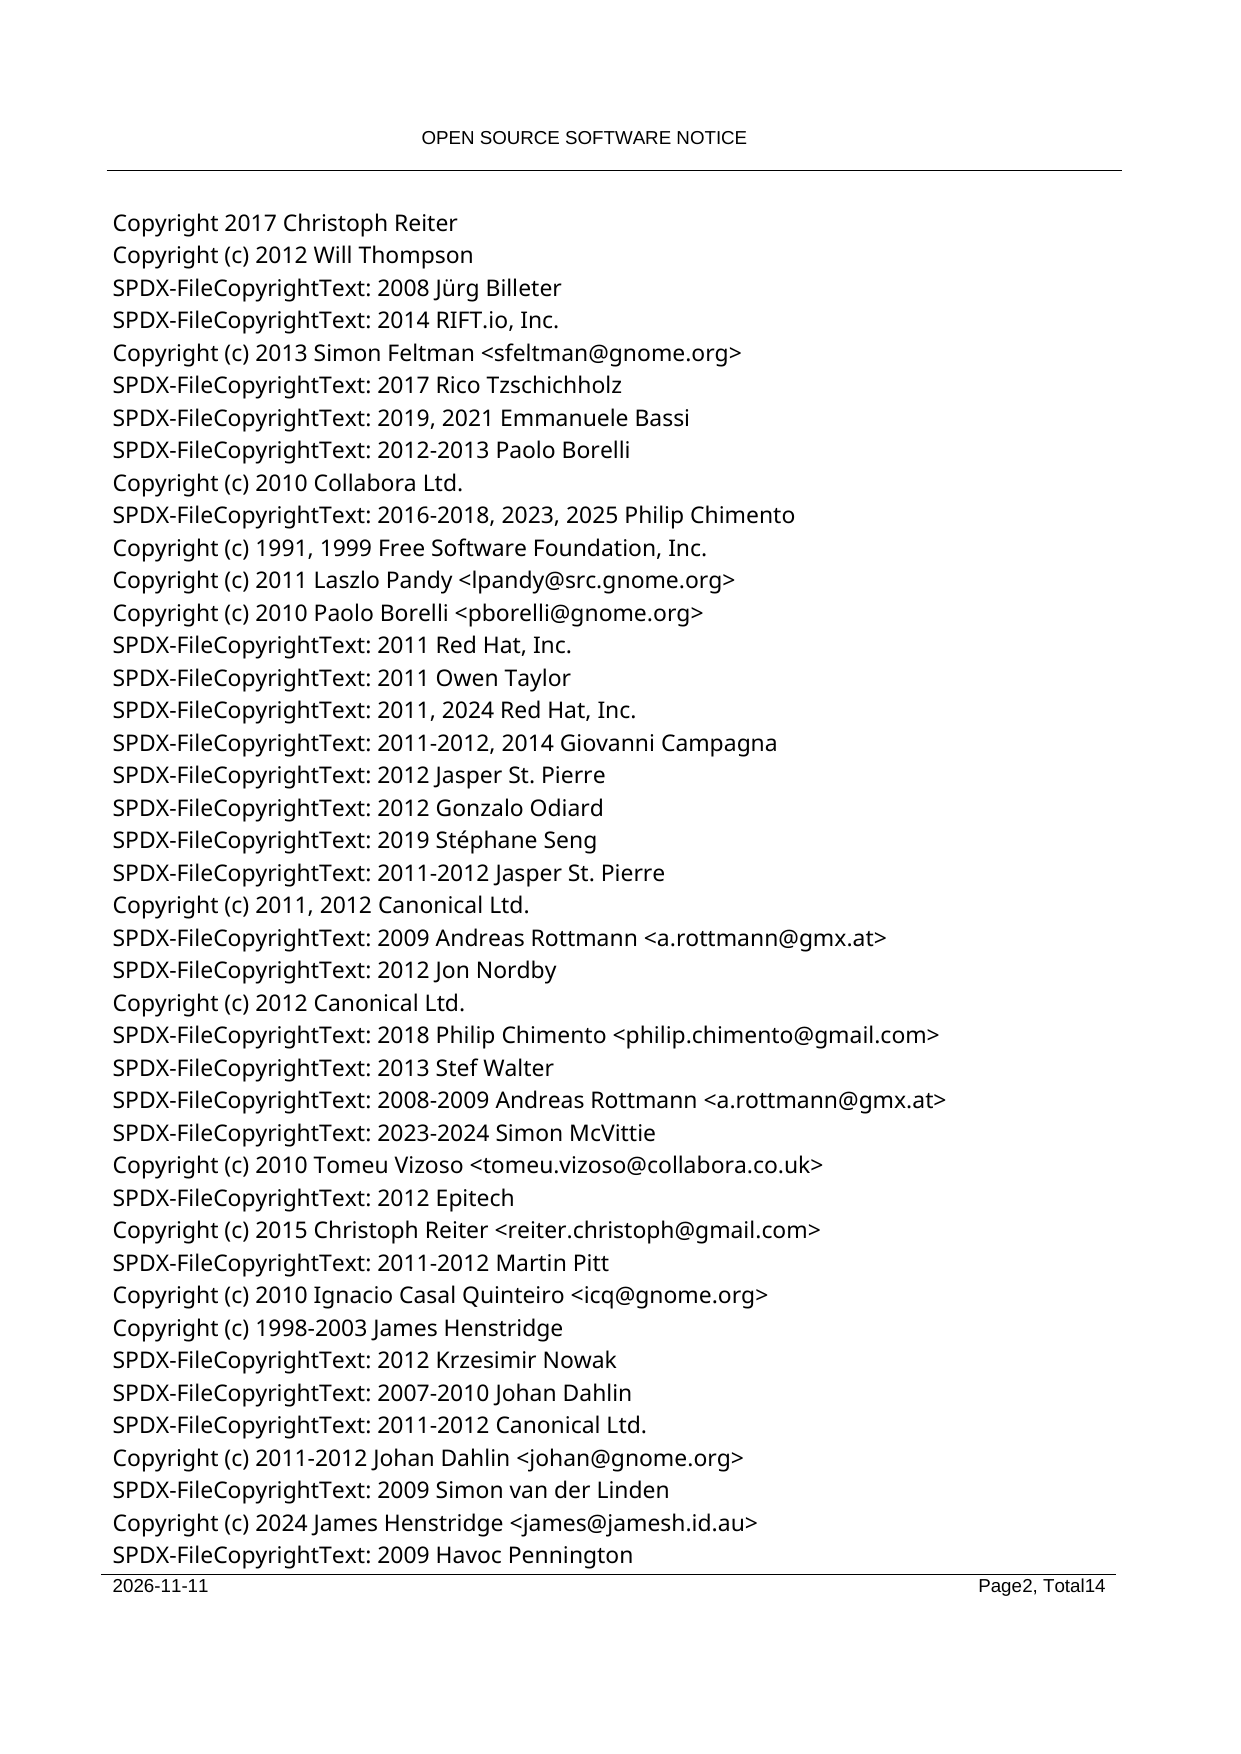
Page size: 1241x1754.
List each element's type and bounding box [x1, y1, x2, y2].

text [112, 206, 1128, 1571]
